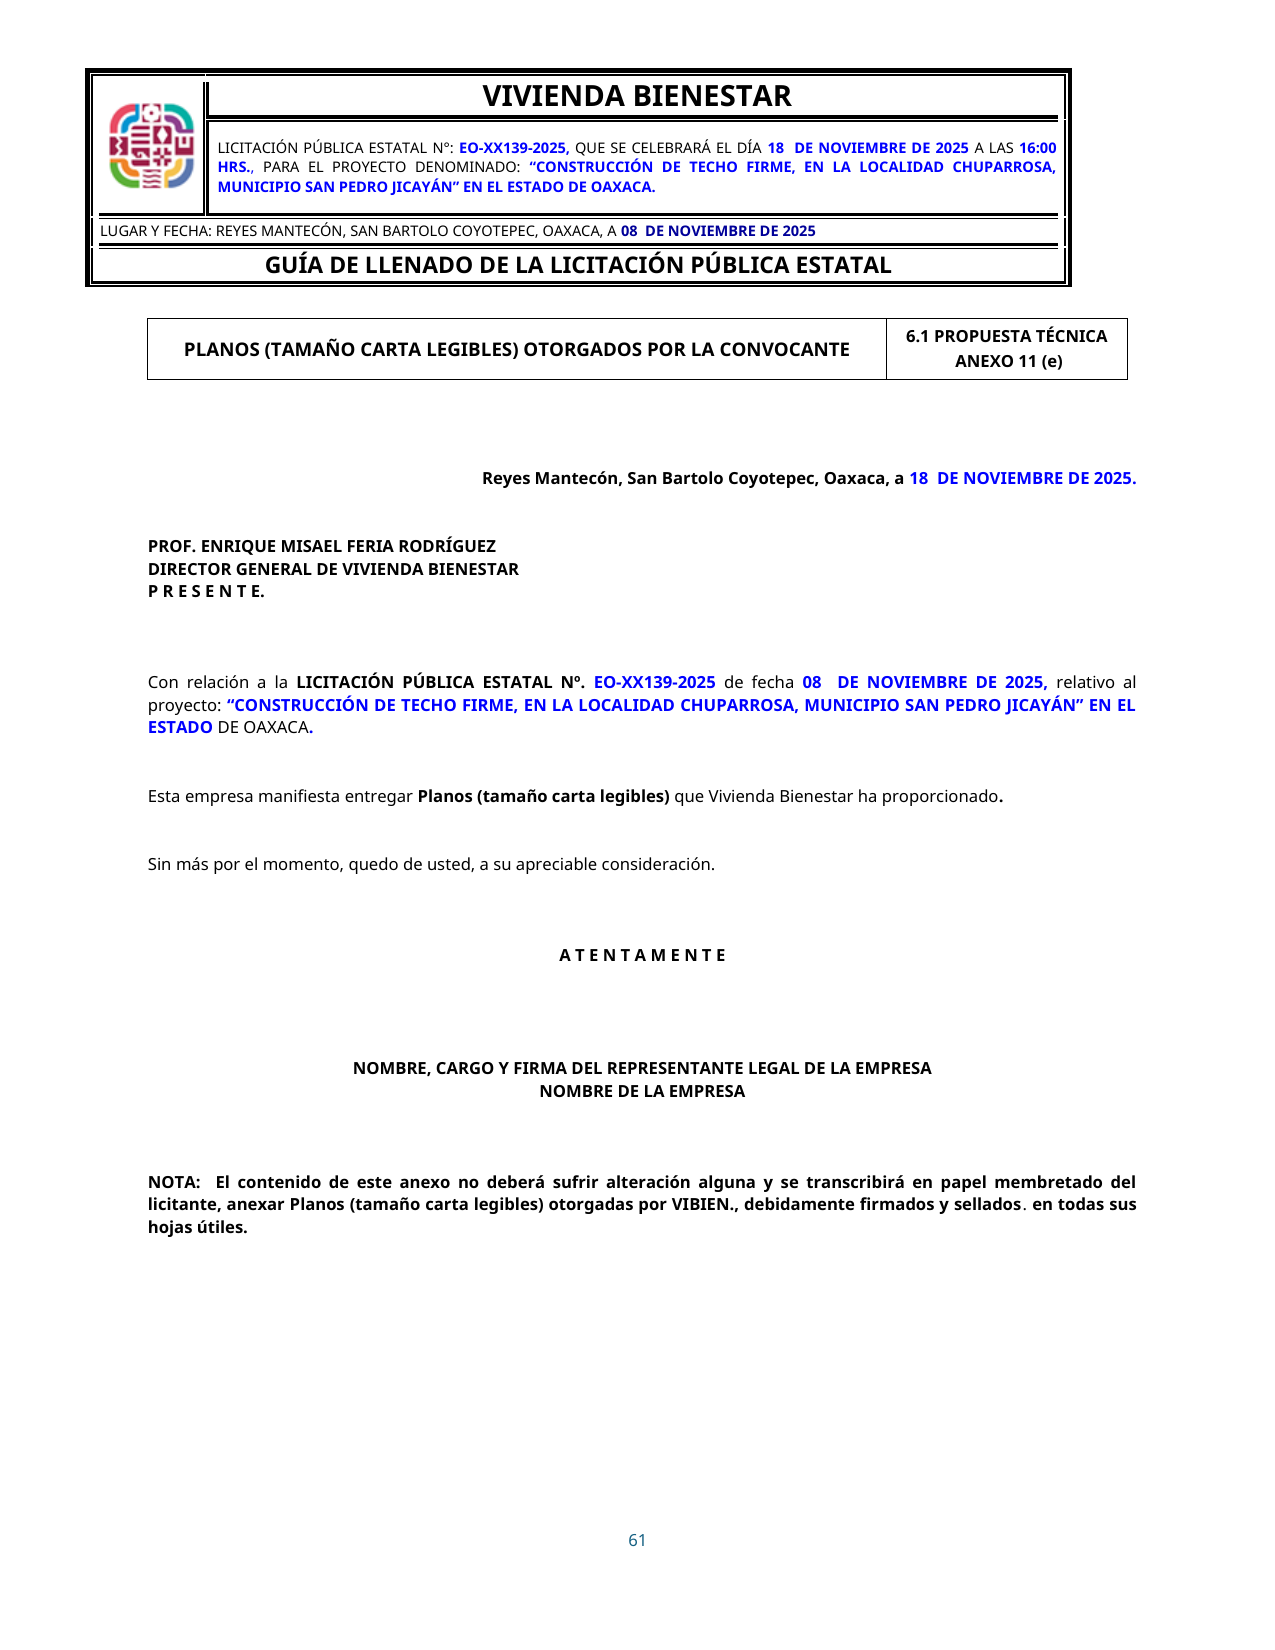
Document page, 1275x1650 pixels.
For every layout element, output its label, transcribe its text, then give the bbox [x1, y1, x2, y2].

text A T E N T A M E N T E [148, 943, 1137, 966]
text PROF. ENRIQUE MISAEL FERIA RODRÍGUEZ [148, 534, 1137, 557]
text DIRECTOR GENERAL DE VIVIENDA BIENESTAR [148, 557, 1137, 580]
text Reyes Mantecón, San Bartolo Coyotepec, Oaxaca, a 18 DE NOVIEMBRE DE 2025. [148, 466, 1137, 489]
text Esta empresa manifiesta entregar Planos (tamaño carta legibles) que Vivienda Bienestar ha proporcionado. [148, 784, 1137, 807]
text Sin más por el momento, quedo de usted, a su apreciable consideración. [148, 852, 1137, 875]
picture [98, 95, 203, 194]
list Con relación a la LICITACIÓN PÚBLICA ESTATAL Nº. EO-XX139-2025 de fecha 08 DE NOVIEMBRE DE 2025, relativo al proyecto: “CONSTRUCCIÓN DE TECHO FIRME, EN LA LOCALIDAD CHUPARROSA, MUNICIPIO SAN PEDRO JICAYÁN” EN EL ESTADO DE OAXACA. [148, 671, 1137, 739]
text P R E S E N T E. [148, 580, 1137, 603]
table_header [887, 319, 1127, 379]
text NOTA: El contenido de este anexo no deberá sufrir alteración alguna y se transcribirá en papel membretado del licitante, anexar Planos (tamaño carta legibles) otorgadas por VIBIEN., debidamente firmados y sellados. en todas sus hojas útiles. [148, 1170, 1137, 1238]
text NOMBRE, CARGO Y FIRMA DEL REPRESENTANTE LEGAL DE LA EMPRESA [148, 1057, 1137, 1079]
text NOMBRE DE LA EMPRESA [148, 1079, 1137, 1102]
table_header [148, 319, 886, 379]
